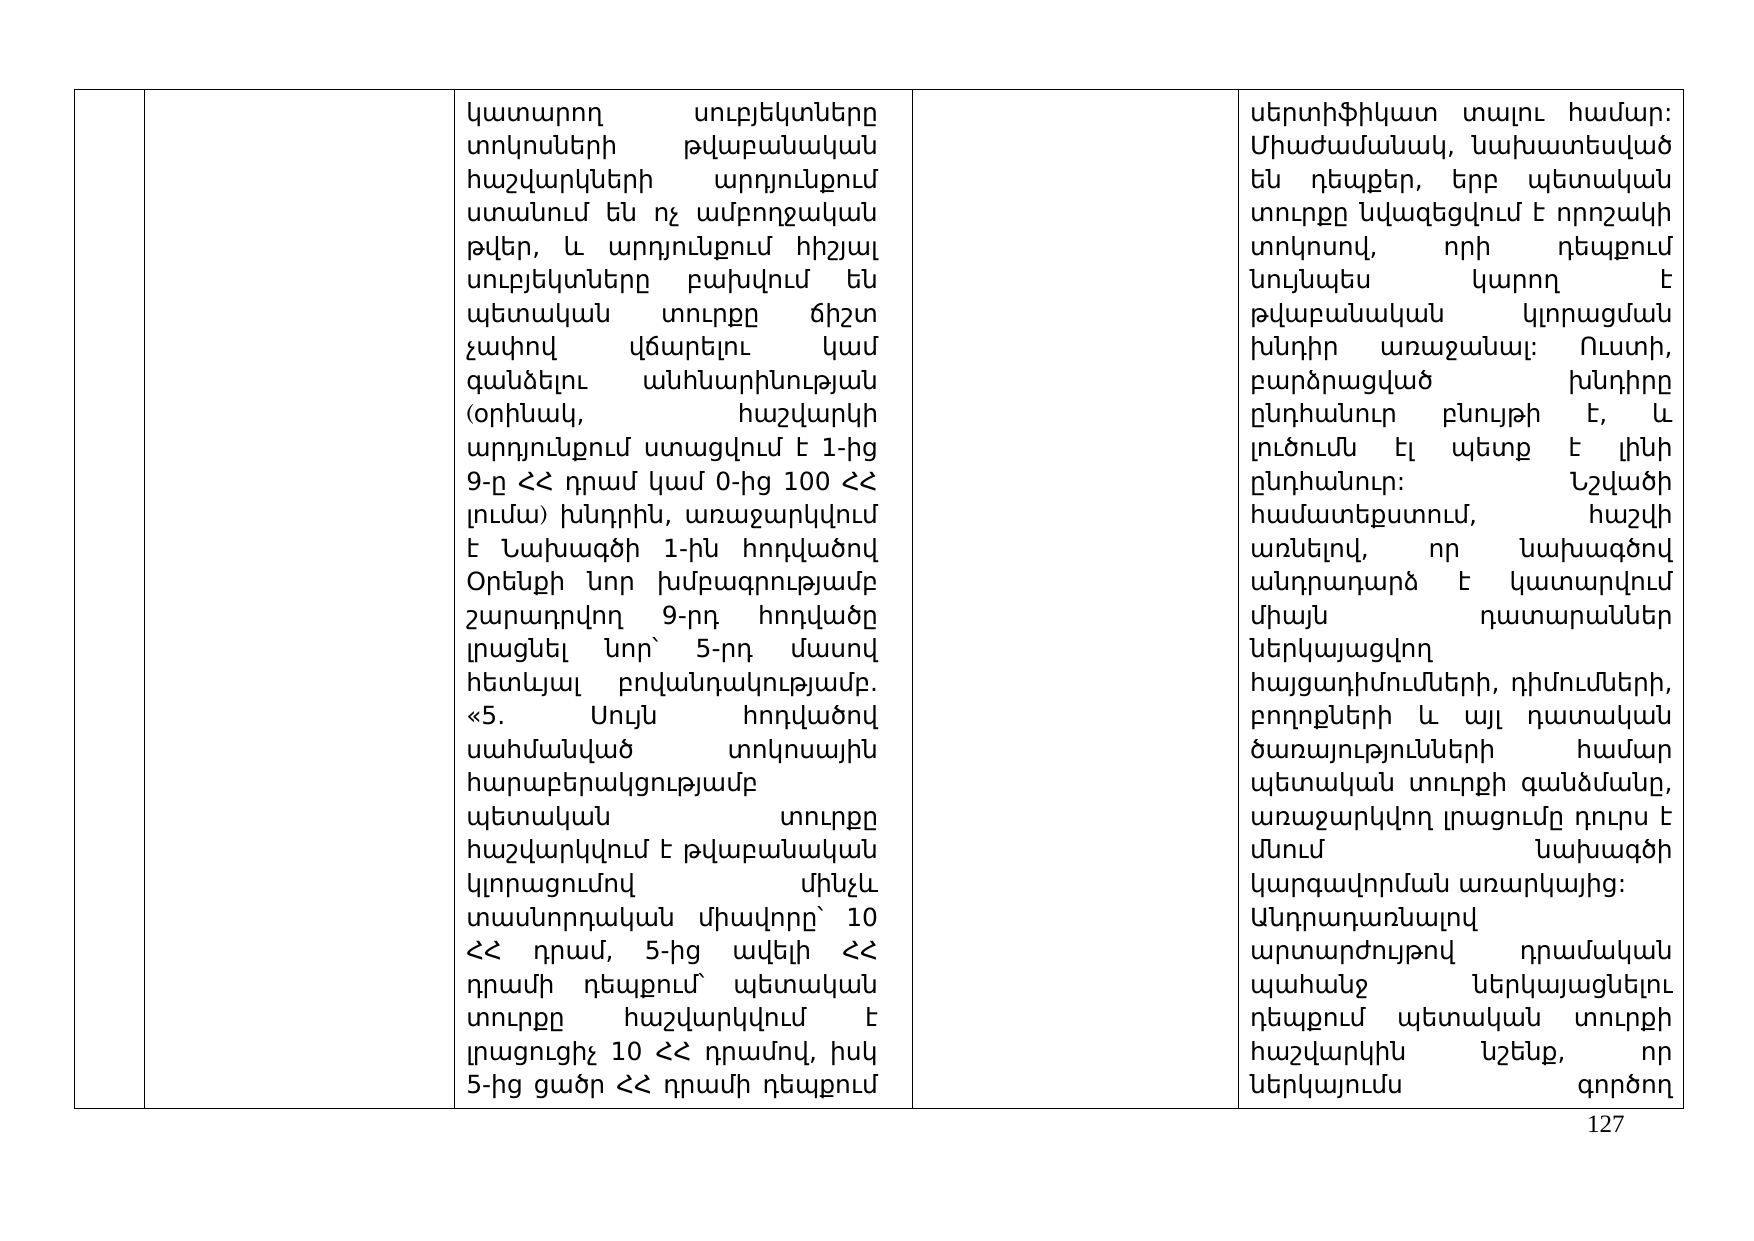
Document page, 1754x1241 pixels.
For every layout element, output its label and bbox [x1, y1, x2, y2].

table_cell [145, 90, 454, 1108]
table_cell [913, 90, 1238, 1108]
table_cell [455, 90, 912, 1108]
table_cell [1239, 90, 1683, 1108]
table_cell [75, 90, 144, 1108]
